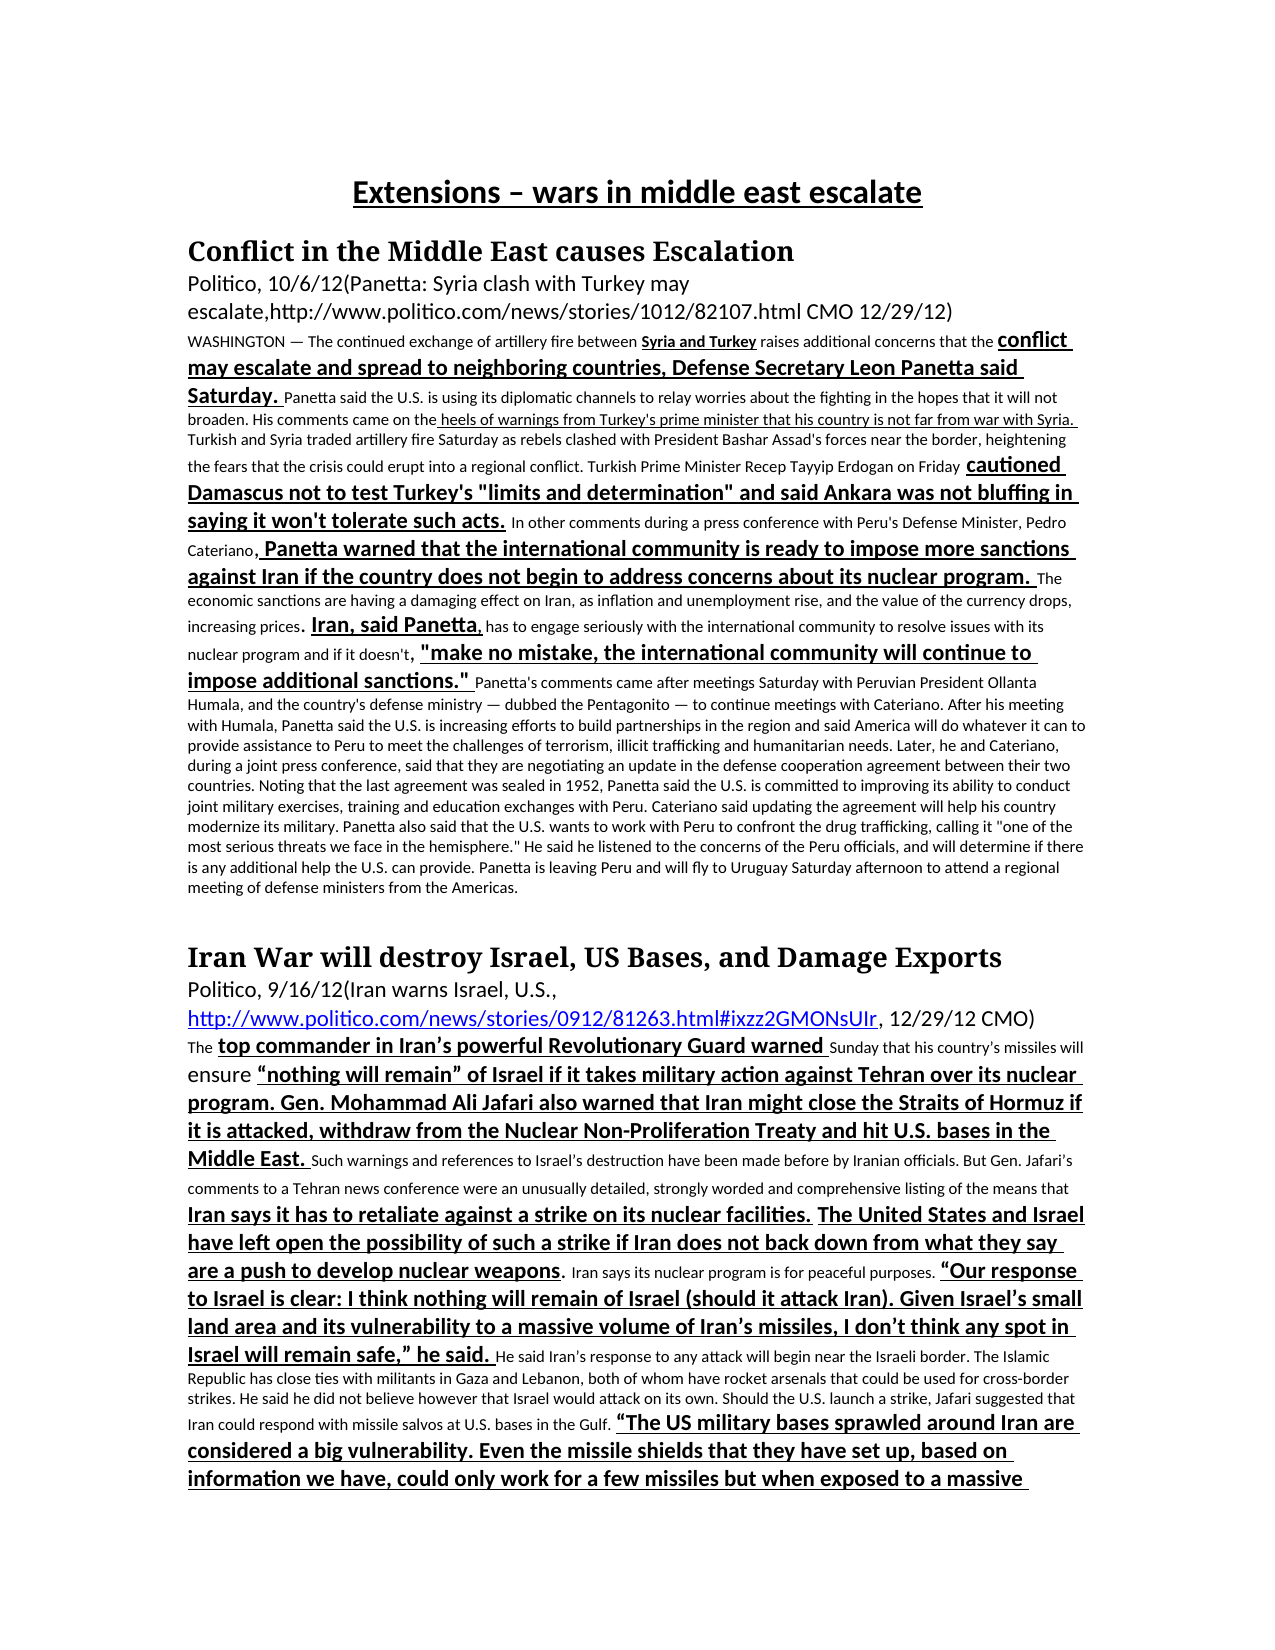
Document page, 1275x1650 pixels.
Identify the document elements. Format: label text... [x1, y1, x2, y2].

subtitle Iran War will destroy Israel, US Bases, and Damage Exports [187, 939, 1087, 976]
subtitle Conflict in the Middle East causes Escalation [187, 232, 1087, 269]
text Politico, 10/6/12(Panetta: Syria clash with Turkey may escalate,http://www.politico.com/news/stories/1012/82107.html CMO 12/29/12) [187, 269, 1087, 325]
text WASHINGTON — The continued exchange of artillery fire between Syria and Turkey raises additional concerns that the conflict may escalate and spread to neighboring countries, Defense Secretary Leon Panetta said Saturday. Panetta said the U.S. is using its diplomatic channels to relay worries about the fighting in the hopes that it will not broaden. His comments came on the heels of warnings from Turkey's prime minister that his country is not far from war with Syria. Turkish and Syria traded artillery fire Saturday as rebels clashed with President Bashar Assad's forces near the border, heightening the fears that the crisis could erupt into a regional conflict. Turkish Prime Minister Recep Tayyip Erdogan on Friday cautioned Damascus not to test Turkey's "limits and determination" and said Ankara was not bluffing in saying it won't tolerate such acts. In other comments during a press conference with Peru's Defense Minister, Pedro Cateriano, Panetta warned that the international community is ready to impose more sanctions against Iran if the country does not begin to address concerns about its nuclear program. The economic sanctions are having a damaging effect on Iran, as inflation and unemployment rise, and the value of the currency drops, increasing prices. Iran, said Panetta, has to engage seriously with the international community to resolve issues with its nuclear program and if it doesn't, "make no mistake, the international community will continue to impose additional sanctions." Panetta's comments came after meetings Saturday with Peruvian President Ollanta Humala, and the country's defense ministry — dubbed the Pentagonito — to continue meetings with Cateriano. After his meeting with Humala, Panetta said the U.S. is increasing efforts to build partnerships in the region and said America will do whatever it can to provide assistance to Peru to meet the challenges of terrorism, illicit trafficking and humanitarian needs. Later, he and Cateriano, during a joint press conference, said that they are negotiating an update in the defense cooperation agreement between their two countries. Noting that the last agreement was sealed in 1952, Panetta said the U.S. is committed to improving its ability to conduct joint military exercises, training and education exchanges with Peru. Cateriano said updating the agreement will help his country modernize its military. Panetta also said that the U.S. wants to work with Peru to confront the drug trafficking, calling it "one of the most serious threats we face in the hemisphere." He said he listened to the concerns of the Peru officials, and will determine if there is any additional help the U.S. can provide. Panetta is leaving Peru and will fly to Uruguay Saturday afternoon to attend a regional meeting of defense ministers from the Americas. [187, 325, 1087, 898]
subtitle Extensions – wars in middle east escalate [187, 171, 1087, 212]
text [187, 1032, 1087, 1493]
text Politico, 9/16/12(Iran warns Israel, U.S., http://www.politico.com/news/stories/0912/81263.html#ixzz2GMONsUIr, 12/29/12 CMO) [187, 976, 1087, 1032]
